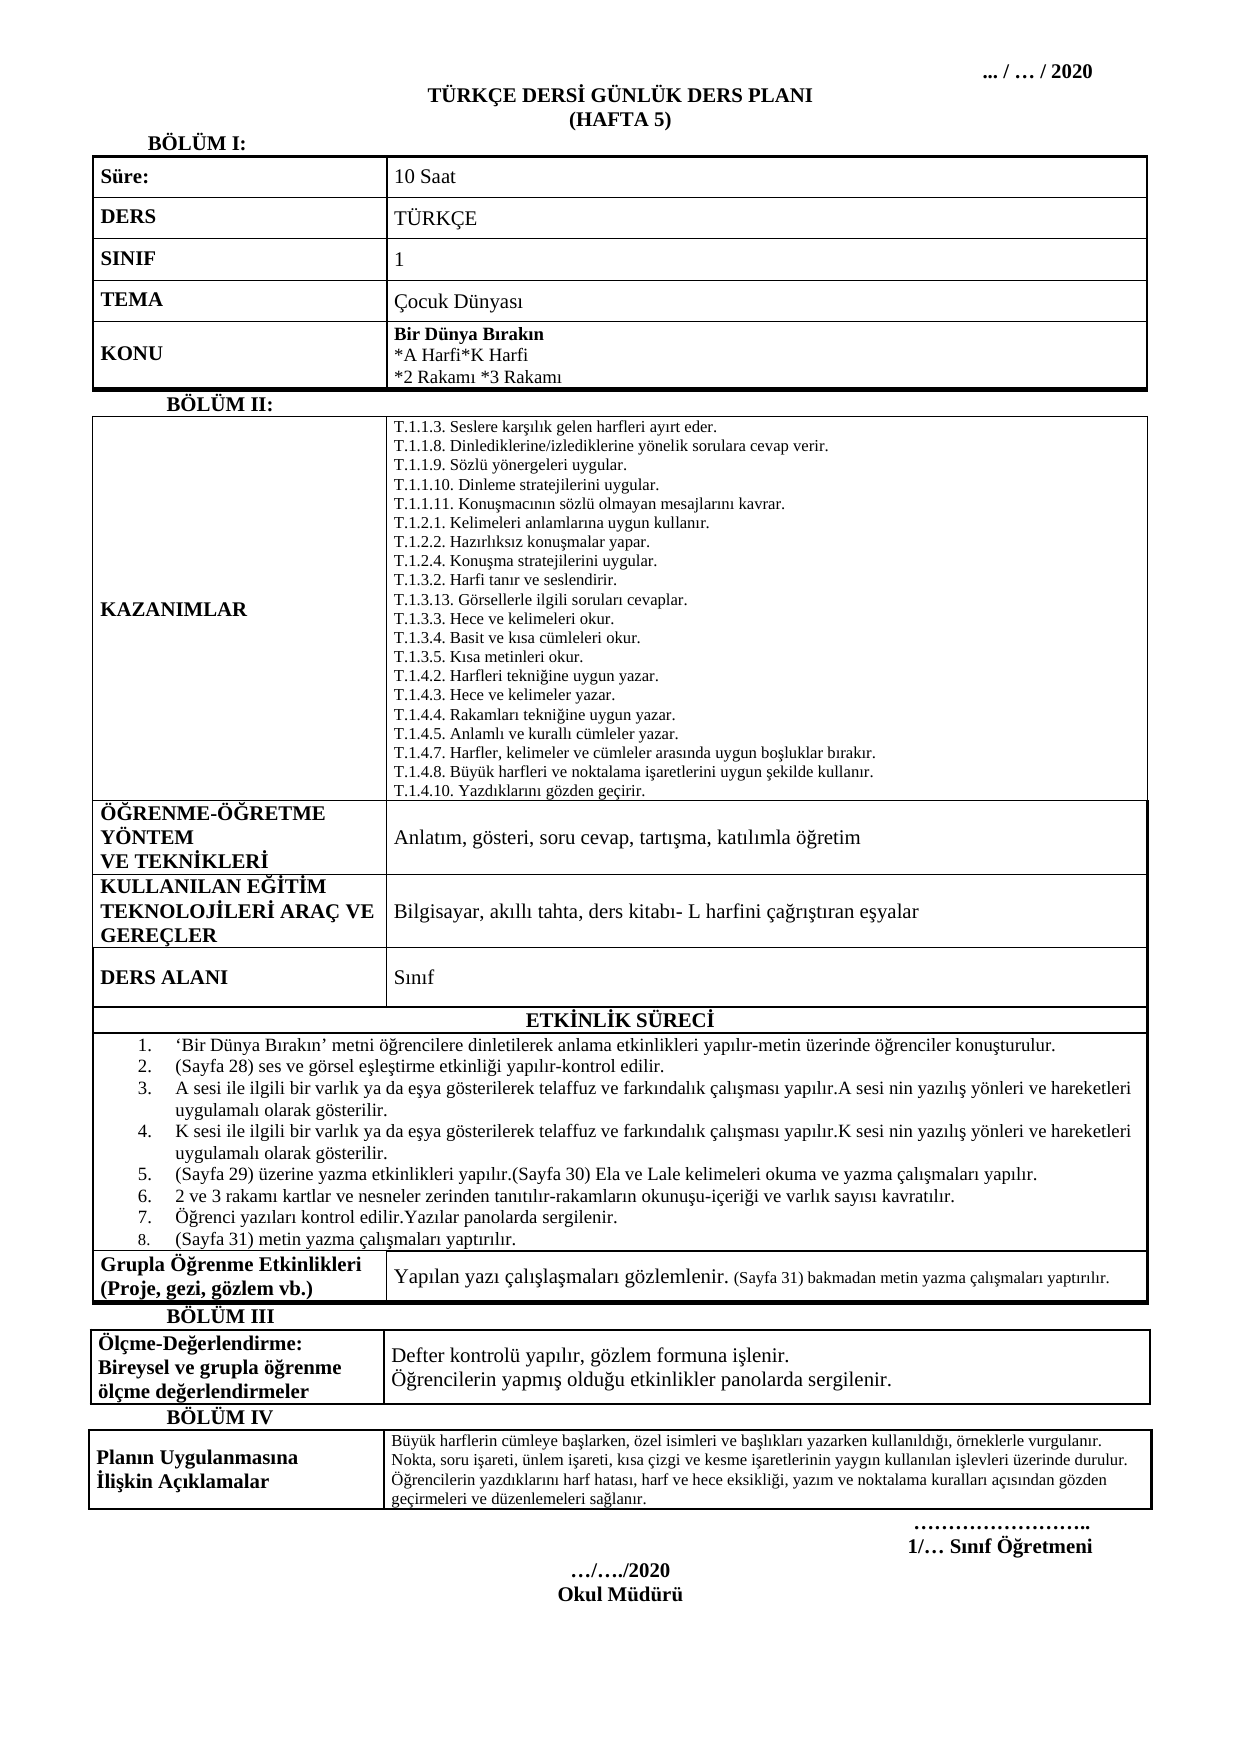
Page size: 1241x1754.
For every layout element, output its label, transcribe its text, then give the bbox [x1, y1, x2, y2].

table_cell 1 [388, 239, 1146, 279]
text Okul Müdürü [148, 1582, 1093, 1606]
table_cell Grupla Öğrenme Etkinlikleri (Proje, gezi, gözlem vb.) [94, 1251, 386, 1300]
table_cell Anlatım, gösteri, soru cevap, tartışma, katılımla öğretim [387, 801, 1146, 873]
subtitle BÖLÜM IV [148, 1405, 1093, 1429]
text BÖLÜM I: [148, 131, 1093, 155]
subtitle BÖLÜM III [148, 1305, 1093, 1328]
table_header 10 Saat [388, 158, 1146, 197]
table_cell ETKİNLİK SÜRECİ [94, 1008, 1146, 1032]
table_header Büyük harflerin cümleye başlarken, özel isimleri ve başlıkları yazarken kullanıldığı, örneklerle vurgulanır. Nokta, soru işareti, ünlem işareti, kısa çizgi ve kesme işaretlerinin yaygın kullanılan işlevleri üzerinde durulur. Öğrencilerin yazdıklarını harf hatası, harf ve hece eksikliği, yazım ve noktalama kuralları açısından gözden geçirmeleri ve düzenlemeleri sağlanır. [385, 1431, 1150, 1508]
table_header Defter kontrolü yapılır, gözlem formuna işlenir. Öğrencilerin yapmış olduğu etkinlikler panolarda sergilenir. [385, 1331, 1149, 1403]
table_cell Yapılan yazı çalışlaşmaları gözlemlenir. (Sayfa 31) bakmadan metin yazma çalışmaları yaptırılır. [387, 1252, 1146, 1300]
table_header T.1.1.3. Seslere karşılık gelen harfleri ayırt eder. T.1.1.8. Dinlediklerine/izlediklerine yönelik sorulara cevap verir. T.1.1.9. Sözlü yönergeleri uygular. T.1.1.10. Dinleme stratejilerini uygular. T.1.1.11. Konuşmacının sözlü olmayan mesajlarını kavrar. T.1.2.1. Kelimeleri anlamlarına uygun kullanır. T.1.2.2. Hazırlıksız konuşmalar yapar. T.1.2.4. Konuşma stratejilerini uygular. T.1.3.2. Harfi tanır ve seslendirir. T.1.3.13. Görsellerle ilgili soruları cevaplar. T.1.3.3. Hece ve kelimeleri okur. T.1.3.4. Basit ve kısa cümleleri okur. T.1.3.5. Kısa metinleri okur. T.1.4.2. Harfleri tekniğine uygun yazar. T.1.4.3. Hece ve kelimeler yazar. T.1.4.4. Rakamları tekniğine uygun yazar. T.1.4.5. Anlamlı ve kurallı cümleler yazar. T.1.4.7. Harfler, kelimeler ve cümleler arasında uygun boşluklar bırakır. T.1.4.8. Büyük harfleri ve noktalama işaretlerini uygun şekilde kullanır. T.1.4.10. Yazdıklarını gözden geçirir. [387, 417, 1147, 800]
table_cell ÖĞRENME-ÖĞRETME YÖNTEM VE TEKNİKLERİ [93, 801, 386, 873]
table_cell KULLANILAN EĞİTİM TEKNOLOJİLERİ ARAÇ VE GEREÇLER [93, 875, 386, 947]
table_cell Çocuk Dünyası [388, 281, 1146, 321]
table_header Ölçme-Değerlendirme: Bireysel ve grupla öğrenme ölçme değerlendirmeler [92, 1331, 383, 1403]
table_cell Bilgisayar, akıllı tahta, ders kitabı- L harfini çağrıştıran eşyalar [387, 875, 1146, 947]
table_header KAZANIMLAR [93, 417, 386, 800]
table_cell KONU [94, 322, 386, 387]
text TÜRKÇE DERSİ GÜNLÜK DERS PLANI [148, 83, 1093, 107]
table_cell SINIF [94, 239, 386, 279]
table_header Süre: [94, 158, 386, 197]
text 1/… Sınıf Öğretmeni [148, 1534, 1093, 1558]
table_cell Sınıf [387, 948, 1146, 1006]
text (HAFTA 5) [148, 107, 1093, 131]
text …………………….. [148, 1510, 1093, 1534]
text ... / … / 2020 [148, 59, 1093, 83]
table_cell DERS [94, 198, 386, 238]
table_cell TÜRKÇE [388, 198, 1146, 238]
table_cell Bir Dünya Bırakın *A Harfi*K Harfi *2 Rakamı *3 Rakamı [388, 322, 1146, 387]
text BÖLÜM II: [148, 392, 1093, 416]
table_header Planın Uygulanmasına İlişkin Açıklamalar [90, 1431, 383, 1508]
text …/…./2020 [148, 1558, 1093, 1582]
table_cell TEMA [94, 281, 386, 321]
table_cell DERS ALANI [94, 948, 386, 1006]
table_cell ‘Bir Dünya Bırakın’ metni öğrencilere dinletilerek anlama etkinlikleri yapılır-metin üzerinde öğrenciler konuşturulur. (Sayfa 28) ses ve görsel eşleştirme etkinliği yapılır-kontrol edilir. A sesi ile ilgili bir varlık ya da eşya gösterilerek telaffuz ve farkındalık çalışması yapılır.A sesi nin yazılış yönleri ve hareketleri uygulamalı olarak gösterilir. K sesi ile ilgili bir varlık ya da eşya gösterilerek telaffuz ve farkındalık çalışması yapılır.K sesi nin yazılış yönleri ve hareketleri uygulamalı olarak gösterilir. (Sayfa 29) üzerine yazma etkinlikleri yapılır.(Sayfa 30) Ela ve Lale kelimeleri okuma ve yazma çalışmaları yapılır. 2 ve 3 rakamı kartlar ve nesneler zerinden tanıtılır-rakamların okunuşu-içeriği ve varlık sayısı kavratılır. Öğrenci yazıları kontrol edilir.Yazılar panolarda sergilenir. (Sayfa 31) metin yazma çalışmaları yaptırılır. [94, 1034, 1146, 1249]
